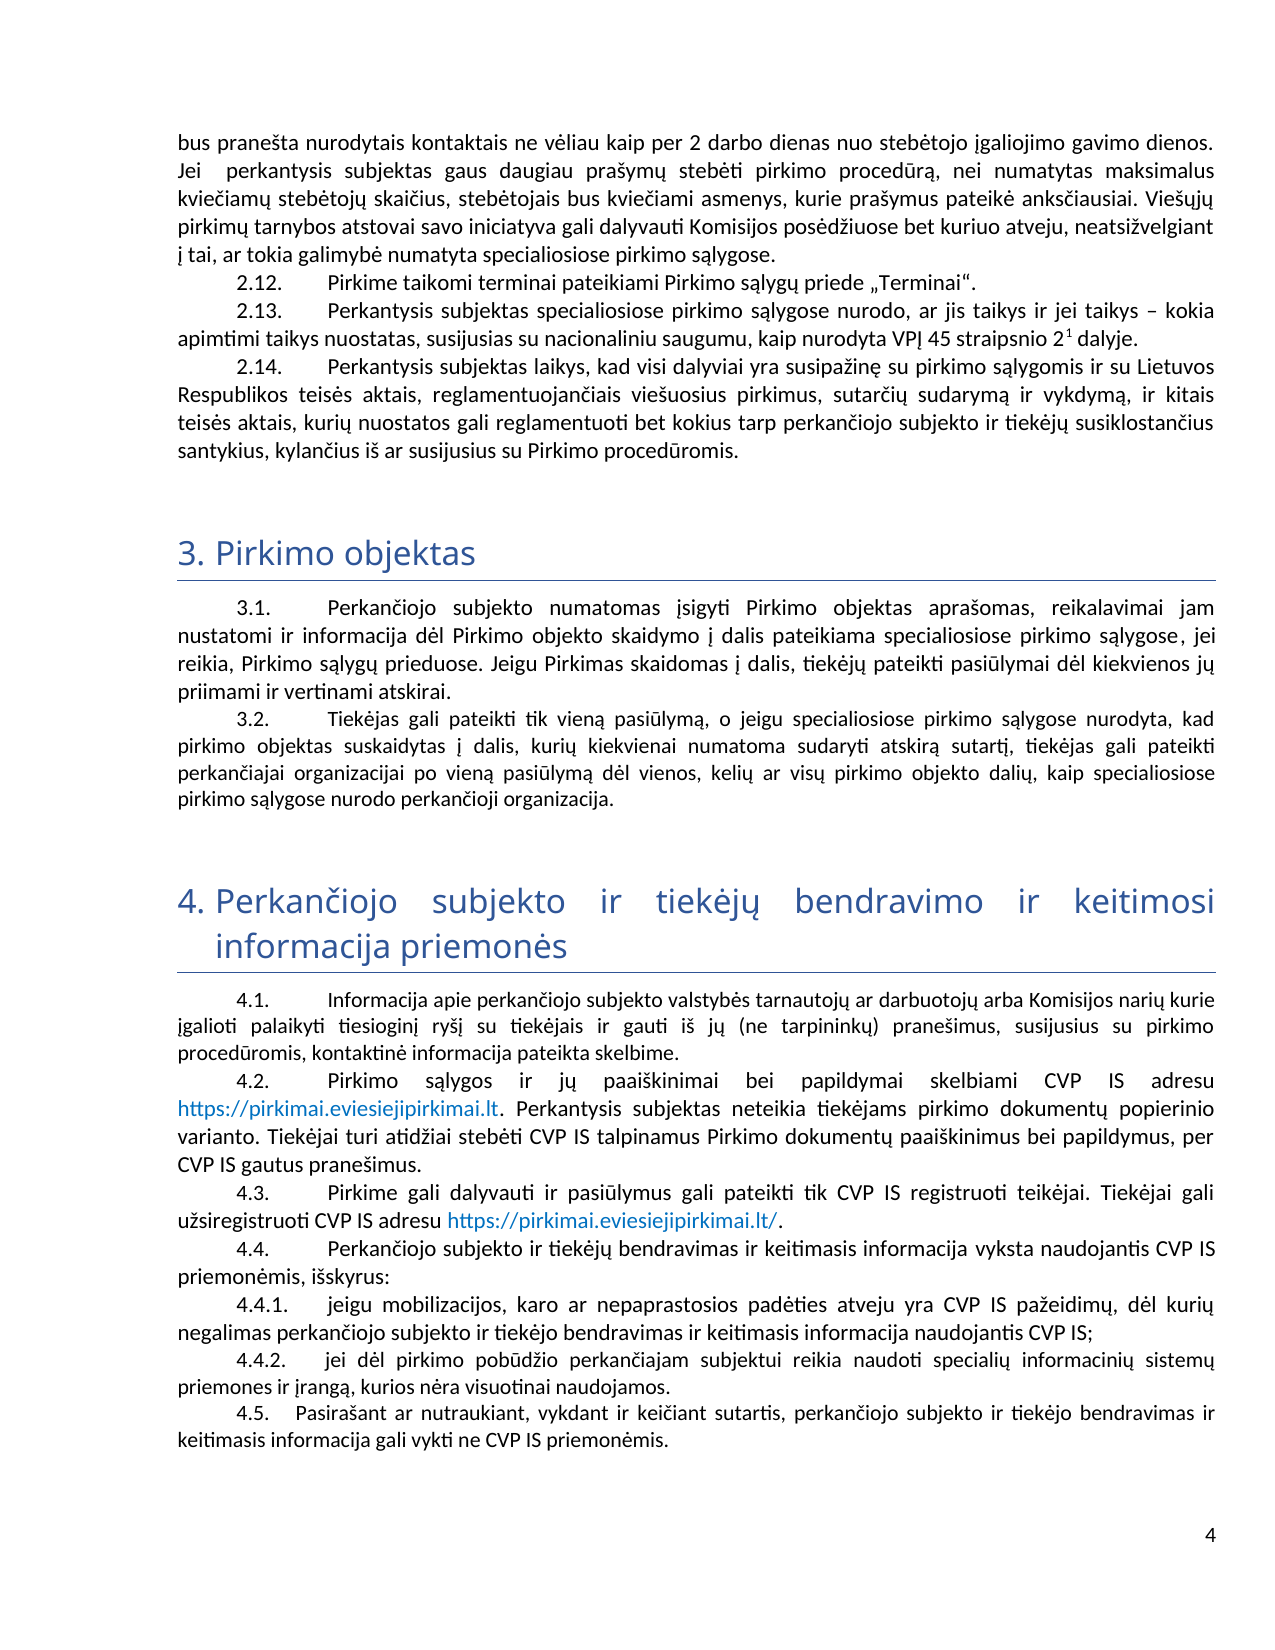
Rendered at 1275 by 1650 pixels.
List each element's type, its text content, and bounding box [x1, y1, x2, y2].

list Tiekėjas gali pateikti tik vieną pasiūlymą, o jeigu specialiosiose pirkimo sąlygose nurodyta, kad pirkimo objektas suskaidytas į dalis, kurių kiekvienai numatoma sudaryti atskirą sutartį, tiekėjas gali pateikti perkančiajai organizacijai po vieną pasiūlymą dėl vienos, kelių ar visų pirkimo objekto dalių, kaip specialiosiose pirkimo sąlygose nurodo perkančioji organizacija. [177, 705, 1216, 812]
list Pirkime taikomi terminai pateikiami Pirkimo sąlygų priede „Terminai“. [177, 268, 1216, 296]
list Pirkime gali dalyvauti ir pasiūlymus gali pateikti tik CVP IS registruoti teikėjai. Tiekėjai gali užsiregistruoti CVP IS adresu https://pirkimai.eviesiejipirkimai.lt/. [177, 1178, 1216, 1234]
list Pasirašant ar nutraukiant, vykdant ir keičiant sutartis, perkančiojo subjekto ir tiekėjo bendravimas ir keitimasis informacija gali vykti ne CVP IS priemonėmis. [177, 1399, 1216, 1453]
list jeigu mobilizacijos, karo ar nepaprastosios padėties atveju yra CVP IS pažeidimų, dėl kurių negalimas perkančiojo subjekto ir tiekėjo bendravimas ir keitimasis informacija naudojantis CVP IS; [177, 1290, 1216, 1346]
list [177, 128, 1216, 268]
list Pirkimo sąlygos ir jų paaiškinimai bei papildymai skelbiami CVP IS adresu https://pirkimai.eviesiejipirkimai.lt. Perkantysis subjektas neteikia tiekėjams pirkimo dokumentų popierinio varianto. Tiekėjai turi atidžiai stebėti CVP IS talpinamus Pirkimo dokumentų paaiškinimus bei papildymus, per CVP IS gautus pranešimus. [177, 1066, 1216, 1178]
list Perkančiojo subjekto numatomas įsigyti Pirkimo objektas aprašomas, reikalavimai jam nustatomi ir informacija dėl Pirkimo objekto skaidymo į dalis pateikiama specialiosiose pirkimo sąlygose, jei reikia, Pirkimo sąlygų prieduose. Jeigu Pirkimas skaidomas į dalis, tiekėjų pateikti pasiūlymai dėl kiekvienos jų priimami ir vertinami atskirai. [177, 593, 1216, 705]
subtitle Perkančiojo subjekto ir tiekėjų bendravimo ir keitimosi informacija priemonės [177, 877, 1216, 972]
list Perkantysis subjektas specialiosiose pirkimo sąlygose nurodo, ar jis taikys ir jei taikys – kokia apimtimi taikys nuostatas, susijusias su nacionaliniu saugumu, kaip nurodyta VPĮ 45 straipsnio 21 dalyje. [177, 296, 1216, 352]
list jei dėl pirkimo pobūdžio perkančiajam subjektui reikia naudoti specialių informacinių sistemų priemones ir įrangą, kurios nėra visuotinai naudojamos. [177, 1346, 1216, 1399]
list Informacija apie perkančiojo subjekto valstybės tarnautojų ar darbuotojų arba Komisijos narių kurie įgalioti palaikyti tiesioginį ryšį su tiekėjais ir gauti iš jų (ne tarpininkų) pranešimus, susijusius su pirkimo procedūromis, kontaktinė informacija pateikta skelbime. [177, 986, 1216, 1066]
list Perkančiojo subjekto ir tiekėjų bendravimas ir keitimasis informacija vyksta naudojantis CVP IS priemonėmis, išskyrus: [177, 1234, 1216, 1290]
subtitle Pirkimo objektas [177, 530, 1216, 580]
list Perkantysis subjektas laikys, kad visi dalyviai yra susipažinę su pirkimo sąlygomis ir su Lietuvos Respublikos teisės aktais, reglamentuojančiais viešuosius pirkimus, sutarčių sudarymą ir vykdymą, ir kitais teisės aktais, kurių nuostatos gali reglamentuoti bet kokius tarp perkančiojo subjekto ir tiekėjų susiklostančius santykius, kylančius iš ar susijusius su Pirkimo procedūromis. [177, 352, 1216, 464]
